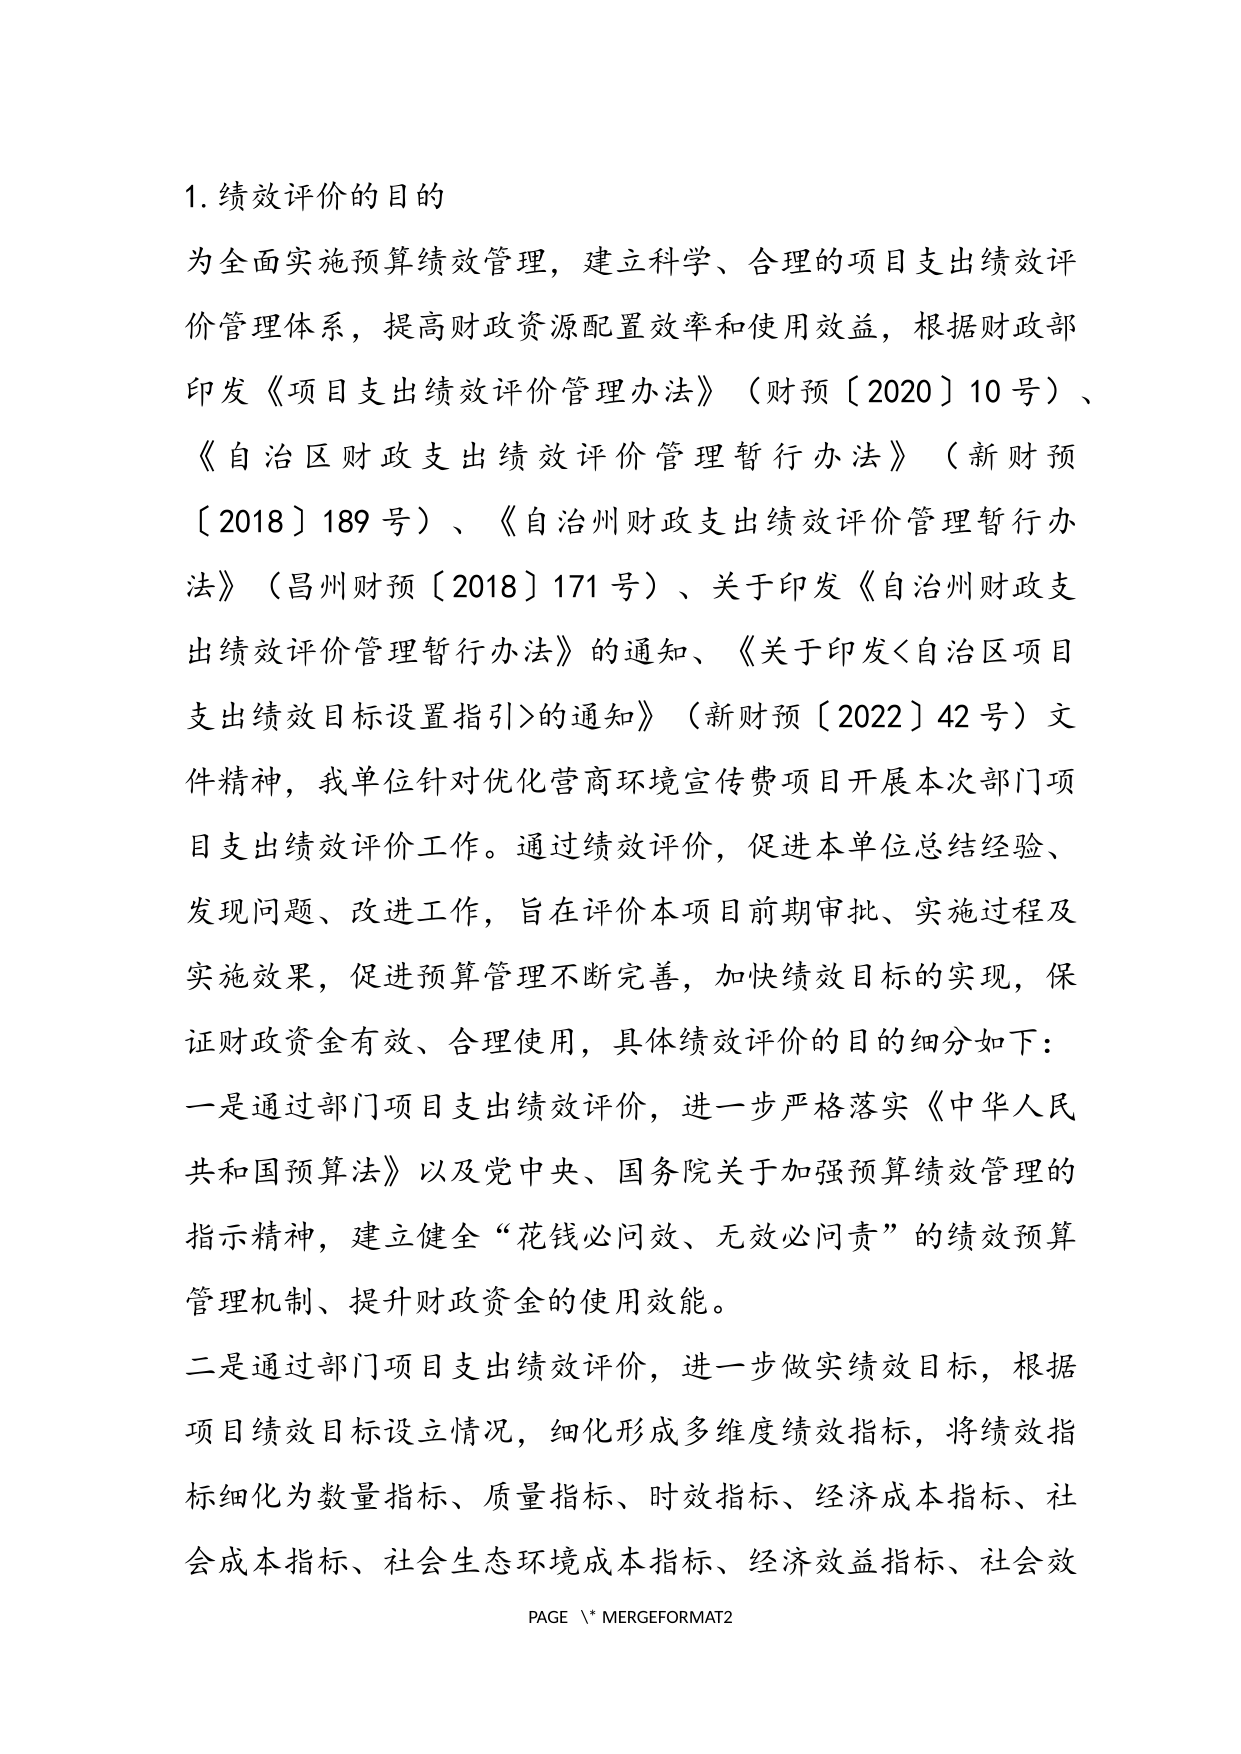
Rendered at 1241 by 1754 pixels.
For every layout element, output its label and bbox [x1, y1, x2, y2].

text [183, 162, 1078, 1592]
